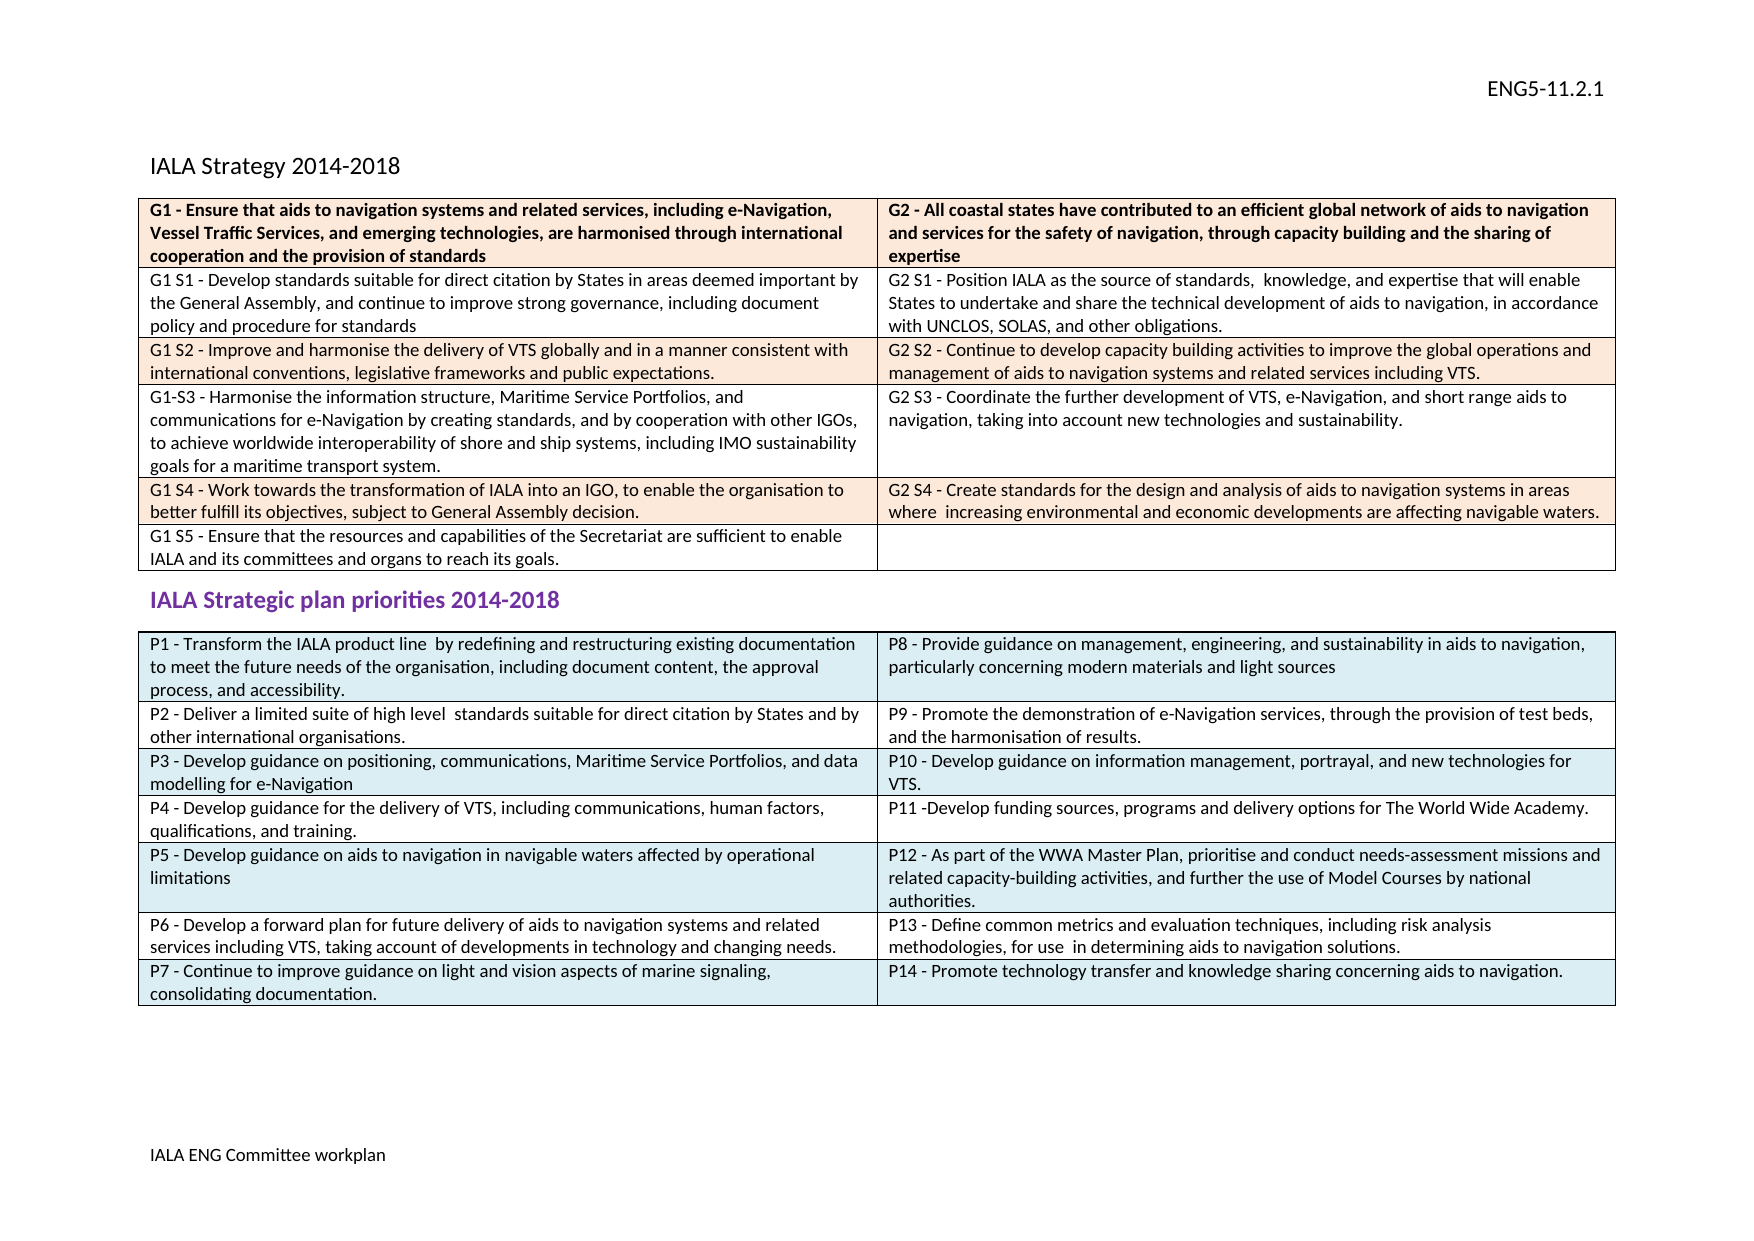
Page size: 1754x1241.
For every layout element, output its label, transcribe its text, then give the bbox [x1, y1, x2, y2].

text IALA Strategy 2014-2018 [150, 150, 1604, 181]
table_cell G2 S1 - Position IALA as the source of standards, knowledge, and expertise that will enable States to undertake and share the technical development of aids to navigation, in accordance with UNCLOS, SOLAS, and other obligations. [878, 268, 1615, 337]
table_cell [878, 525, 1615, 570]
table_cell P9 - Promote the demonstration of e-Navigation services, through the provision of test beds, and the harmonisation of results. [878, 702, 1615, 748]
table_cell P2 - Deliver a limited suite of high level standards suitable for direct citation by States and by other international organisations. [139, 702, 877, 748]
table_header P8 - Provide guidance on management, engineering, and sustainability in aids to navigation, particularly concerning modern materials and light sources [878, 633, 1615, 701]
subtitle IALA Strategic plan priorities 2014-2018 [150, 584, 1604, 614]
table_cell P14 - Promote technology transfer and knowledge sharing concerning aids to navigation. [878, 960, 1615, 1005]
table_cell G2 S2 - Continue to develop capacity building activities to improve the global operations and management of aids to navigation systems and related services including VTS. [878, 338, 1615, 384]
table_cell G2 S4 - Create standards for the design and analysis of aids to navigation systems in areas where increasing environmental and economic developments are affecting navigable waters. [878, 478, 1615, 523]
table_header G1 - Ensure that aids to navigation systems and related services, including e-Navigation, Vessel Traffic Services, and emerging technologies, are harmonised through international cooperation and the provision of standards [139, 199, 877, 267]
table_cell G2 S3 - Coordinate the further development of VTS, e-Navigation, and short range aids to navigation, taking into account new technologies and sustainability. [878, 385, 1615, 477]
table_header G2 - All coastal states have contributed to an efficient global network of aids to navigation and services for the safety of navigation, through capacity building and the sharing of expertise [878, 199, 1615, 267]
table_cell P10 - Develop guidance on information management, portrayal, and new technologies for VTS. [878, 749, 1615, 795]
table_cell P6 - Develop a forward plan for future delivery of aids to navigation systems and related services including VTS, taking account of developments in technology and changing needs. [139, 913, 877, 958]
table_header P1 - Transform the IALA product line by redefining and restructuring existing documentation to meet the future needs of the organisation, including document content, the approval process, and accessibility. [139, 633, 877, 701]
table_cell P7 - Continue to improve guidance on light and vision aspects of marine signaling, consolidating documentation. [139, 960, 877, 1005]
table_cell P13 - Define common metrics and evaluation techniques, including risk analysis methodologies, for use in determining aids to navigation solutions. [878, 913, 1615, 958]
table_cell G1 S4 - Work towards the transformation of IALA into an IGO, to enable the organisation to better fulfill its objectives, subject to General Assembly decision. [139, 478, 877, 523]
table_cell P3 - Develop guidance on positioning, communications, Maritime Service Portfolios, and data modelling for e-Navigation [139, 749, 877, 795]
table_cell G1-S3 - Harmonise the information structure, Maritime Service Portfolios, and communications for e-Navigation by creating standards, and by cooperation with other IGOs, to achieve worldwide interoperability of shore and ship systems, including IMO sustainability goals for a maritime transport system. [139, 385, 877, 477]
table_cell P5 - Develop guidance on aids to navigation in navigable waters affected by operational limitations [139, 843, 877, 912]
table_cell G1 S2 - Improve and harmonise the delivery of VTS globally and in a manner consistent with international conventions, legislative frameworks and public expectations. [139, 338, 877, 384]
table_cell P11 -Develop funding sources, programs and delivery options for The World Wide Academy. [878, 796, 1615, 842]
table_cell G1 S5 - Ensure that the resources and capabilities of the Secretariat are sufficient to enable IALA and its committees and organs to reach its goals. [139, 525, 877, 570]
table_cell G1 S1 - Develop standards suitable for direct citation by States in areas deemed important by the General Assembly, and continue to improve strong governance, including document policy and procedure for standards [139, 268, 877, 337]
table_cell P4 - Develop guidance for the delivery of VTS, including communications, human factors, qualifications, and training. [139, 796, 877, 842]
table_cell P12 - As part of the WWA Master Plan, prioritise and conduct needs-assessment missions and related capacity-building activities, and further the use of Model Courses by national authorities. [878, 843, 1615, 912]
